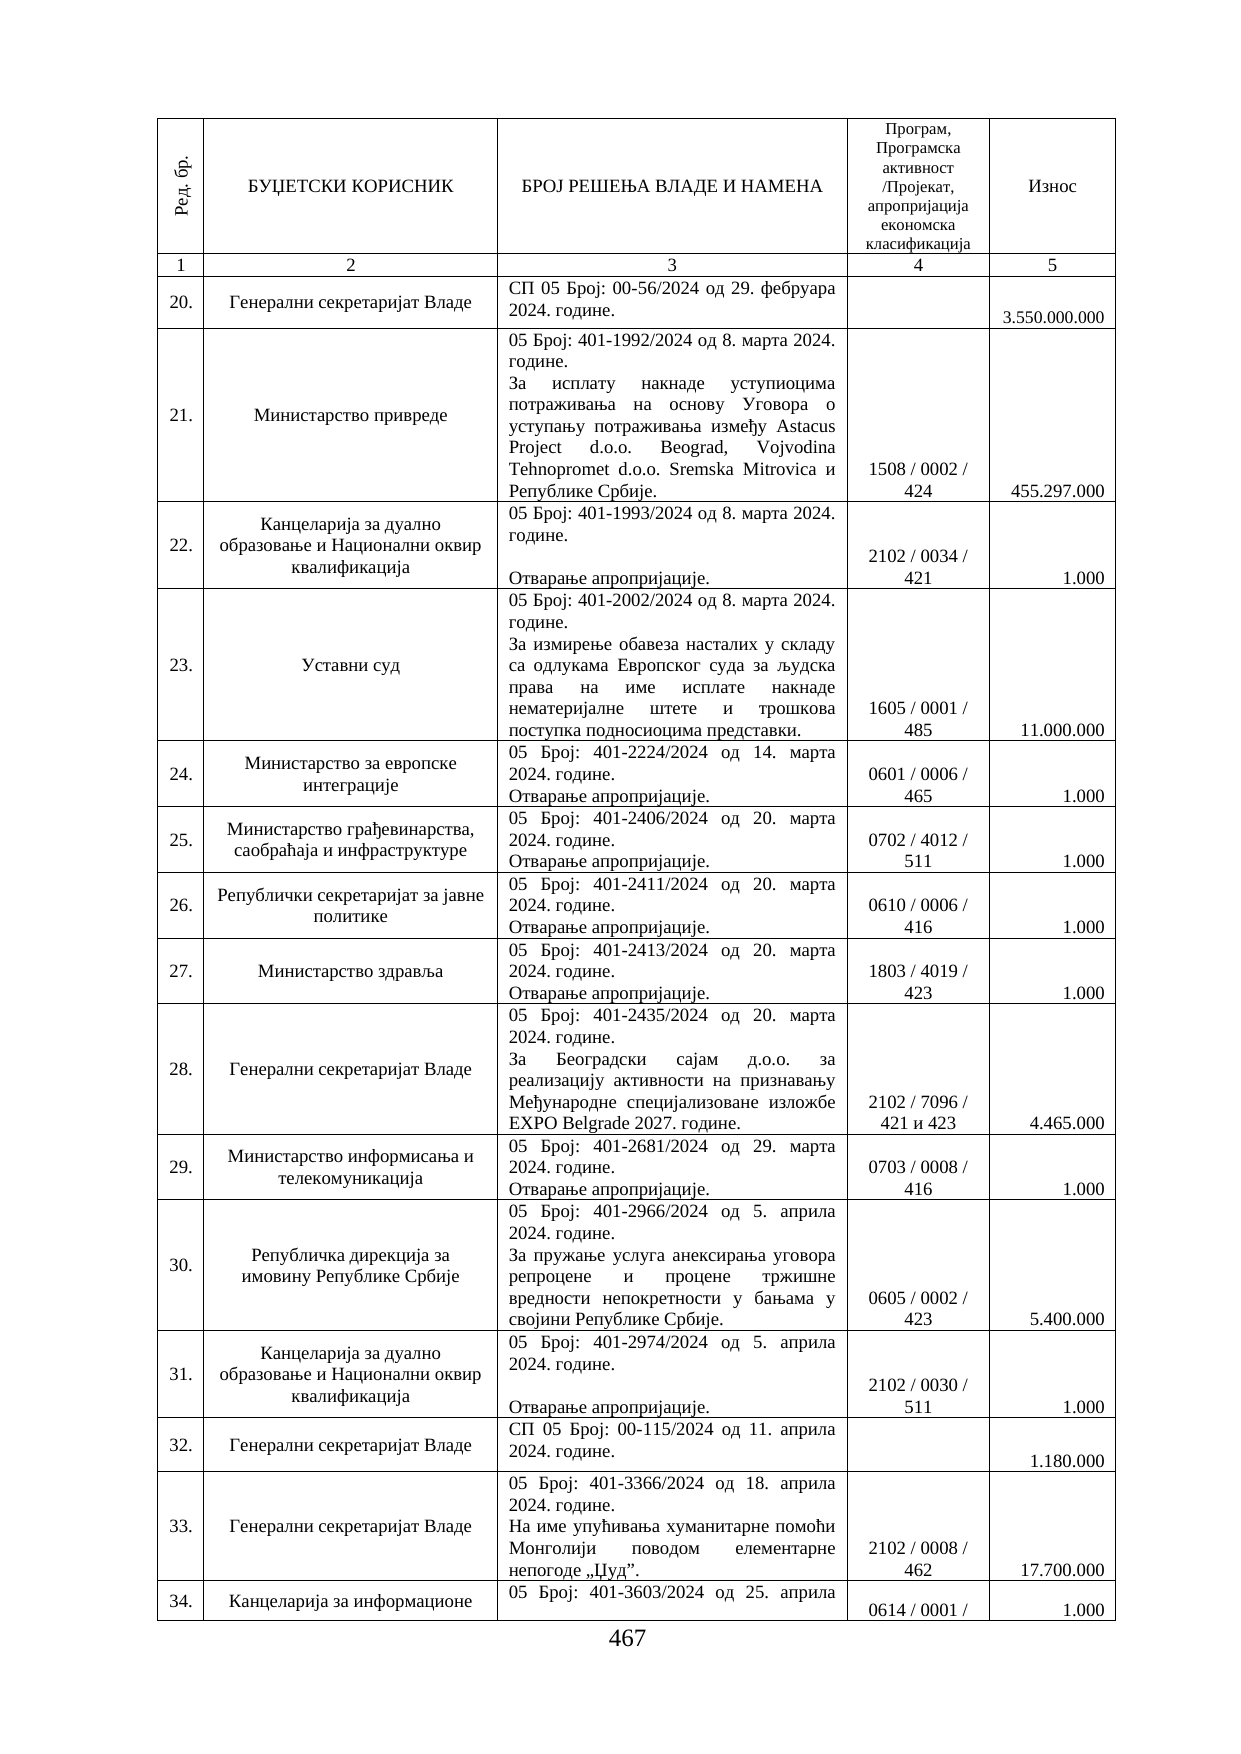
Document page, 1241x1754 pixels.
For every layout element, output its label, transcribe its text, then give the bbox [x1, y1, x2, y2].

table_cell 1.000 [990, 1135, 1115, 1199]
table_cell 5.400.000 [990, 1200, 1115, 1330]
table_cell 2102 / 0030 / 511 [848, 1331, 989, 1417]
table_cell 20. [158, 277, 203, 327]
table_cell Канцеларија за дуално образовање и Национални оквир квалификација [204, 502, 497, 588]
table_cell 27. [158, 939, 203, 1003]
table_cell 05 Број: 401-2406/2024 од 20. марта 2024. године. Отварање апропријације. [498, 807, 847, 872]
table_cell Министарство информисања и телекомуникација [204, 1135, 497, 1199]
table_cell 29. [158, 1135, 203, 1199]
table_header Програм, Програмска активност /Пројекат, апропријација економска класификација [848, 119, 989, 253]
table_cell 1.000 [990, 1331, 1115, 1417]
table_cell 05 Број: 401-2224/2024 од 14. марта 2024. године. Отварање апропријације. [498, 741, 847, 806]
table_cell 34. [158, 1581, 203, 1620]
table_cell 21. [158, 329, 203, 501]
table_cell 4.465.000 [990, 1004, 1115, 1134]
table_cell 05 Број: 401-2435/2024 од 20. марта 2024. године. За Београдски сајам д.о.о. за реализацију активности на признавању Међународне специјализоване изложбе ЕXPO Belgrade 2027. године. [498, 1004, 847, 1134]
table_cell [848, 1418, 989, 1471]
table_cell 25. [158, 807, 203, 872]
table_cell 2102 / 0034 / 421 [848, 502, 989, 588]
table_cell 1.000 [990, 741, 1115, 806]
table_cell Министарство грађевинарства, саобраћаја и инфраструктуре [204, 807, 497, 872]
table_cell 05 Број: 401-1993/2024 од 8. марта 2024. године. Отварање апропријације. [498, 502, 847, 588]
table_cell 30. [158, 1200, 203, 1330]
table_cell 2 [204, 254, 497, 276]
table_cell Генерални секретаријат Владе [204, 277, 497, 327]
table_cell Републички секретаријат за јавне политике [204, 873, 497, 937]
table_cell 05 Број: 401-2002/2024 од 8. марта 2024. године. За измирење обавеза насталих у складу са одлукама Европског суда за људска права на име исплате накнаде нематеријалне штете и трошкова поступка подносиоцима представки. [498, 589, 847, 740]
table_cell 0702 / 4012 / 511 [848, 807, 989, 872]
table_cell 1.000 [990, 807, 1115, 872]
table_cell 1.000 [990, 1581, 1115, 1620]
table_cell 05 Број: 401-2974/2024 од 5. априла 2024. године. Отварање апропријације. [498, 1331, 847, 1417]
table_cell 0614 / 0001 / 465 [848, 1581, 989, 1620]
table_cell СП 05 Број: 00-56/2024 од 29. фебруара 2024. године. [498, 277, 847, 327]
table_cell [204, 1581, 497, 1620]
table_cell 23. [158, 589, 203, 740]
table_cell 26. [158, 873, 203, 937]
table_cell Генерални секретаријат Владе [204, 1418, 497, 1471]
table_cell 1.000 [990, 939, 1115, 1003]
table_cell 24. [158, 741, 203, 806]
table_cell 11.000.000 [990, 589, 1115, 740]
table_cell 1508 / 0002 / 424 [848, 329, 989, 501]
table_cell 3 [498, 254, 847, 276]
table_cell 2102 / 0008 / 462 [848, 1472, 989, 1580]
table_cell 3.550.000.000 [990, 277, 1115, 327]
table_cell Министарство здравља [204, 939, 497, 1003]
table_cell СП 05 Број: 00-115/2024 од 11. априла 2024. године. [498, 1418, 847, 1471]
table_cell 05 Број: 401-3366/2024 од 18. априла 2024. године. На име упућивања хуманитарне помоћи Монголији поводом елементарне непогоде „Џуд”. [498, 1472, 847, 1580]
table_cell 1 [158, 254, 203, 276]
table_cell Министарство привреде [204, 329, 497, 501]
table_cell 05 Број: 401-2411/2024 од 20. марта 2024. године. Отварање апропријације. [498, 873, 847, 937]
table_cell 2102 / 7096 / 421 и 423 [848, 1004, 989, 1134]
table_cell 1.000 [990, 502, 1115, 588]
table_cell Генерални секретаријат Владе [204, 1472, 497, 1580]
table_cell Републичка дирекција за имовину Републике Србије [204, 1200, 497, 1330]
table_header БРОЈ РЕШЕЊА ВЛАДЕ И НАМЕНА [498, 119, 847, 253]
table_cell 5 [990, 254, 1115, 276]
table_cell Министарство за европске интеграције [204, 741, 497, 806]
table_cell Канцеларија за дуално образовање и Национални оквир квалификација [204, 1331, 497, 1417]
table_cell 05 Број: 401-2966/2024 од 5. априла 2024. године. За пружање услуга анексирања уговора репроцене и процене тржишне вредности непокретности у бањама у својини Републике Србије. [498, 1200, 847, 1330]
table_cell 28. [158, 1004, 203, 1134]
table_cell 1605 / 0001 / 485 [848, 589, 989, 740]
table_cell 05 Број: 401-1992/2024 од 8. марта 2024. године. За исплату накнаде уступиоцима потраживања на основу Уговора о уступању потраживања између Astacus Project d.o.o. Beograd, Vojvodina Тehnopromet d.o.o. Sremska Mitrovica и Републике Србије. [498, 329, 847, 501]
table_cell 33. [158, 1472, 203, 1580]
table_cell 1803 / 4019 / 423 [848, 939, 989, 1003]
table_cell 17.700.000 [990, 1472, 1115, 1580]
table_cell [498, 1581, 847, 1620]
table_header Износ [990, 119, 1115, 253]
table_cell 0610 / 0006 / 416 [848, 873, 989, 937]
table_cell 0601 / 0006 / 465 [848, 741, 989, 806]
table_cell Уставни суд [204, 589, 497, 740]
table_cell 05 Број: 401-2681/2024 од 29. марта 2024. године. Отварање апропријације. [498, 1135, 847, 1199]
table_cell 05 Број: 401-2413/2024 од 20. марта 2024. године. Отварање апропријације. [498, 939, 847, 1003]
table_cell 455.297.000 [990, 329, 1115, 501]
table_cell 31. [158, 1331, 203, 1417]
table_header Ред. бр. [158, 119, 203, 253]
table_cell Генерални секретаријат Владе [204, 1004, 497, 1134]
table_cell 0703 / 0008 / 416 [848, 1135, 989, 1199]
table_cell 0605 / 0002 / 423 [848, 1200, 989, 1330]
table_cell 32. [158, 1418, 203, 1471]
table_cell 1.180.000 [990, 1418, 1115, 1471]
table_header БУЏЕТСКИ КОРИСНИК [204, 119, 497, 253]
table_cell [848, 277, 989, 327]
table_cell 4 [848, 254, 989, 276]
table_cell 1.000 [990, 873, 1115, 937]
table_cell 22. [158, 502, 203, 588]
